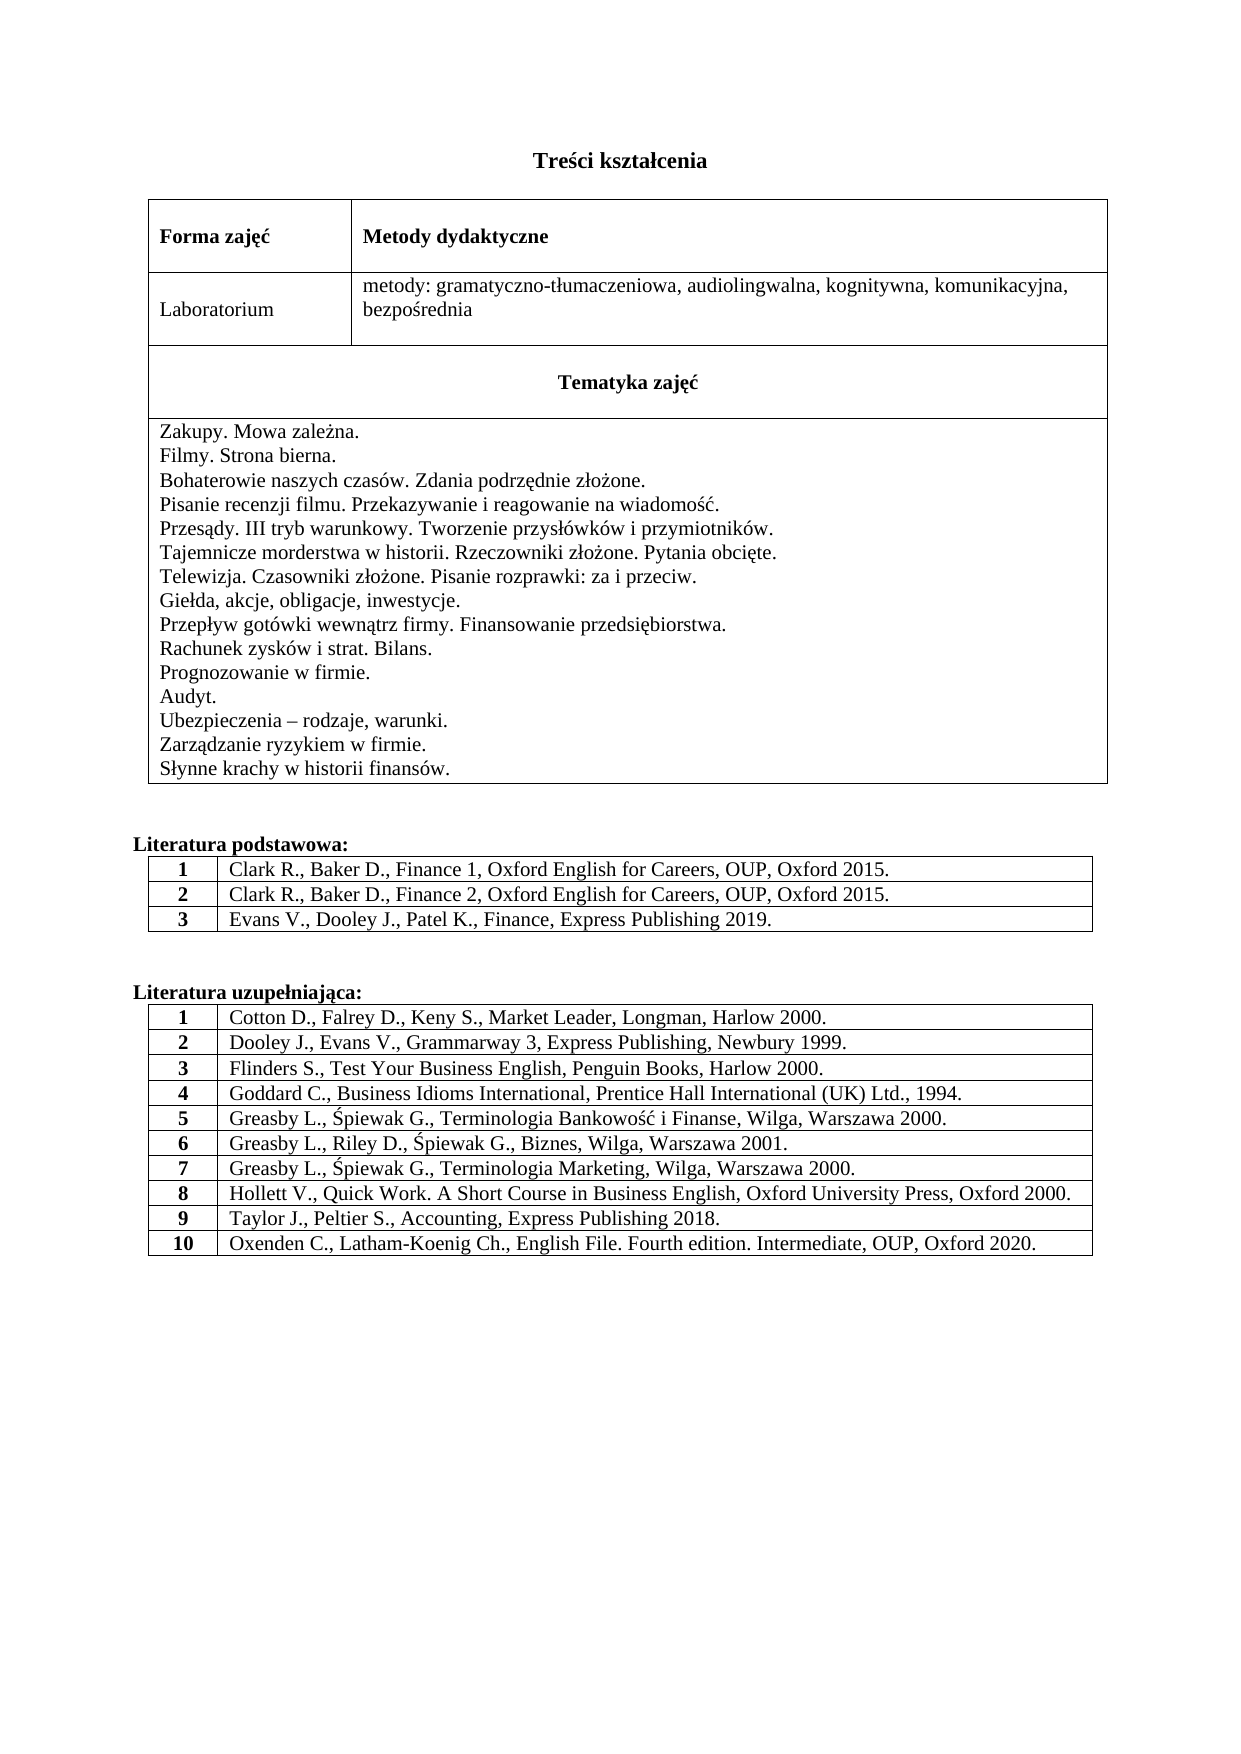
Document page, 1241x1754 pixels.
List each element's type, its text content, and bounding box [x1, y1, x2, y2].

table_cell Tematyka zajęć [149, 346, 1107, 418]
table_cell 6 [149, 1131, 217, 1155]
table_cell metody: gramatyczno-tłumaczeniowa, audiolingwalna, kognitywna, komunikacyjna, bezpośrednia [352, 273, 1107, 345]
table_cell Oxenden C., Latham-Koenig Ch., English File. Fourth edition. Intermediate, OUP, Oxford 2020. [218, 1231, 1092, 1255]
table_cell Zakupy. Mowa zależna. Filmy. Strona bierna. Bohaterowie naszych czasów. Zdania podrzędnie złożone. Pisanie recenzji filmu. Przekazywanie i reagowanie na wiadomość. Przesądy. III tryb warunkowy. Tworzenie przysłówków i przymiotników. Tajemnicze morderstwa w historii. Rzeczowniki złożone. Pytania obcięte. Telewizja. Czasowniki złożone. Pisanie rozprawki: za i przeciw. Giełda, akcje, obligacje, inwestycje. Przepływ gotówki wewnątrz firmy. Finansowanie przedsiębiorstwa. Rachunek zysków i strat. Bilans. Prognozowanie w firmie. Audyt. Ubezpieczenia – rodzaje, warunki. Zarządzanie ryzykiem w firmie. Słynne krachy w historii finansów. [149, 419, 1107, 782]
text Literatura podstawowa: [133, 832, 1093, 856]
table_cell 10 [149, 1231, 217, 1255]
text Treści kształcenia [148, 148, 1093, 174]
table_cell 2 [149, 1030, 217, 1054]
table_header Metody dydaktyczne [352, 200, 1107, 272]
table_cell Greasby L., Śpiewak G., Terminologia Bankowość i Finanse, Wilga, Warszawa 2000. [218, 1106, 1092, 1130]
table_cell Greasby L., Śpiewak G., Terminologia Marketing, Wilga, Warszawa 2000. [218, 1156, 1092, 1180]
table_cell 7 [149, 1156, 217, 1180]
table_header Forma zajęć [149, 200, 351, 272]
table_cell Dooley J., Evans V., Grammarway 3, Express Publishing, Newbury 1999. [218, 1030, 1092, 1054]
table_cell 8 [149, 1181, 217, 1205]
table_cell Clark R., Baker D., Finance 2, Oxford English for Careers, OUP, Oxford 2015. [218, 882, 1092, 906]
table_cell 9 [149, 1206, 217, 1230]
table_cell Hollett V., Quick Work. A Short Course in Business English, Oxford University Press, Oxford 2000. [218, 1181, 1092, 1205]
table_header Clark R., Baker D., Finance 1, Oxford English for Careers, OUP, Oxford 2015. [218, 857, 1092, 881]
table_cell Evans V., Dooley J., Patel K., Finance, Express Publishing 2019. [218, 907, 1092, 931]
table_cell Greasby L., Riley D., Śpiewak G., Biznes, Wilga, Warszawa 2001. [218, 1131, 1092, 1155]
table_cell Goddard C., Business Idioms International, Prentice Hall International (UK) Ltd., 1994. [218, 1081, 1092, 1104]
table_cell 3 [149, 1055, 217, 1079]
table_cell Taylor J., Peltier S., Accounting, Express Publishing 2018. [218, 1206, 1092, 1230]
table_cell 2 [149, 882, 217, 906]
table_cell Flinders S., Test Your Business English, Penguin Books, Harlow 2000. [218, 1055, 1092, 1079]
table_cell 5 [149, 1106, 217, 1130]
table_header 1 [149, 1005, 217, 1029]
table_cell Laboratorium [149, 273, 351, 345]
table_cell 4 [149, 1081, 217, 1104]
table_header Cotton D., Falrey D., Keny S., Market Leader, Longman, Harlow 2000. [218, 1005, 1092, 1029]
text Literatura uzupełniająca: [133, 980, 1093, 1004]
table_header 1 [149, 857, 217, 881]
table_cell 3 [149, 907, 217, 931]
